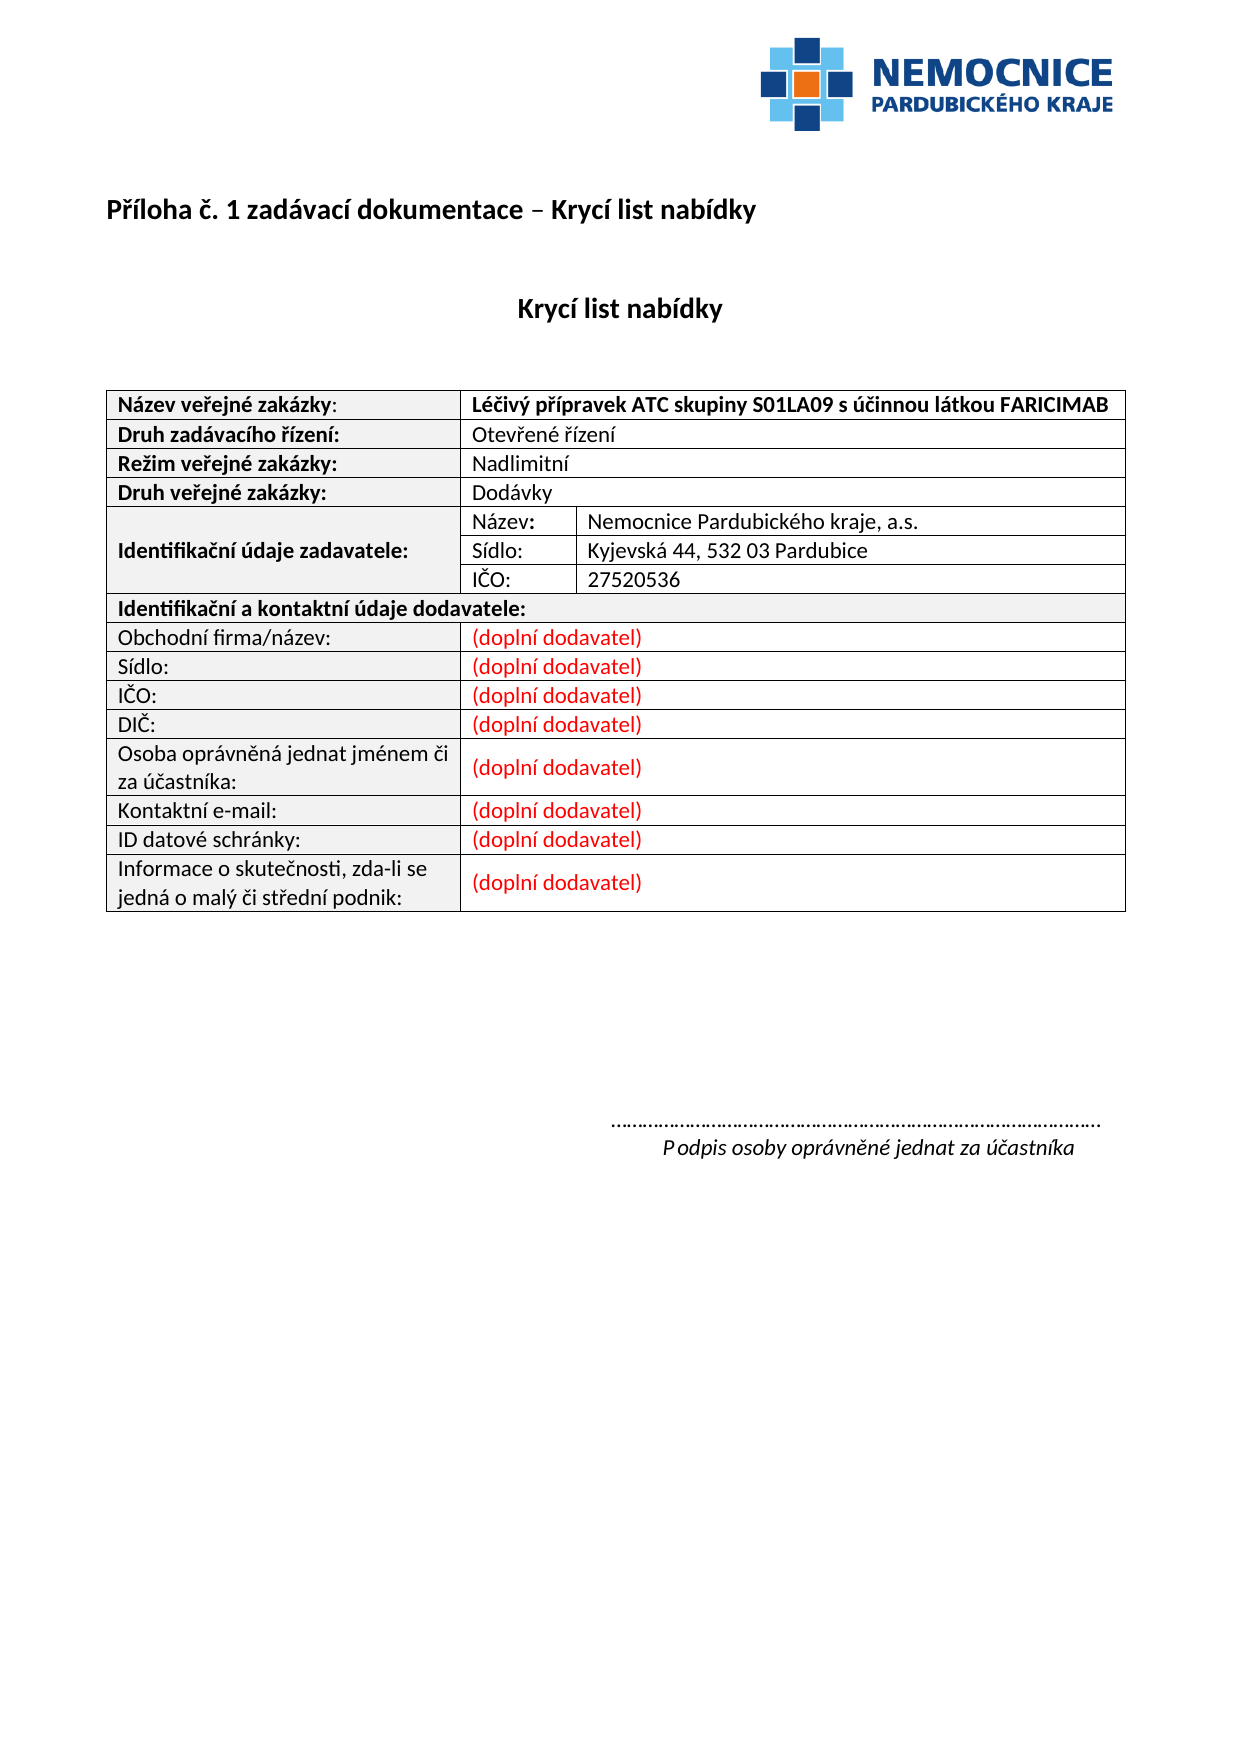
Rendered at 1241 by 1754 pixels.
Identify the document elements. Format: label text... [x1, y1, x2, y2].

table_cell Identifikační a kontaktní údaje dodavatele: [107, 594, 1125, 622]
table_cell ID datové schránky: [107, 826, 460, 853]
table_cell IČO: [461, 565, 576, 593]
table_cell (doplní dodavatel) [461, 623, 1125, 651]
table_cell Osoba oprávněná jednat jménem či za účastníka: [107, 739, 460, 795]
table_cell Režim veřejné zakázky: [107, 449, 460, 477]
table_cell Kontaktní e-mail: [107, 796, 460, 824]
table_cell (doplní dodavatel) [461, 826, 1125, 853]
table_cell IČO: [107, 681, 460, 709]
table_cell (doplní dodavatel) [461, 681, 1125, 709]
table_cell Nadlimitní [461, 449, 1125, 477]
table_cell Název: [461, 507, 576, 535]
table_cell Obchodní firma/název: [107, 623, 460, 651]
picture [759, 37, 1113, 132]
table_header Léčivý přípravek ATC skupiny S01LA09 s účinnou látkou FARICIMAB [461, 391, 1125, 419]
text Příloha č. 1 zadávací dokumentace – Krycí list nabídky [106, 191, 1134, 227]
table_cell (doplní dodavatel) [461, 796, 1125, 824]
table_cell (doplní dodavatel) [461, 710, 1125, 738]
table_cell Identifikační údaje zadavatele: [107, 507, 460, 593]
table_cell (doplní dodavatel) [461, 739, 1125, 795]
text Podpis osoby oprávněné jednat za účastníka [106, 1133, 1134, 1161]
table_cell Druh zadávacího řízení: [107, 420, 460, 448]
table_cell Informace o skutečnosti, zda-li se jedná o malý či střední podnik: [107, 855, 460, 911]
table_cell (doplní dodavatel) [461, 652, 1125, 680]
table_cell DIČ: [107, 710, 460, 738]
table_cell 27520536 [577, 565, 1125, 593]
table_cell Druh veřejné zakázky: [107, 478, 460, 506]
table_header Název veřejné zakázky: [107, 391, 460, 419]
table_cell Otevřené řízení [461, 420, 1125, 448]
table_cell Nemocnice Pardubického kraje, a.s. [577, 507, 1125, 535]
table_cell Sídlo: [107, 652, 460, 680]
text ………………………………………………………………………………… [106, 1105, 1134, 1133]
table_cell (doplní dodavatel) [461, 855, 1125, 911]
table_cell Sídlo: [461, 536, 576, 564]
table_cell Kyjevská 44, 532 03 Pardubice [577, 536, 1125, 564]
table_cell Dodávky [461, 478, 1125, 506]
text Krycí list nabídky [106, 290, 1134, 326]
